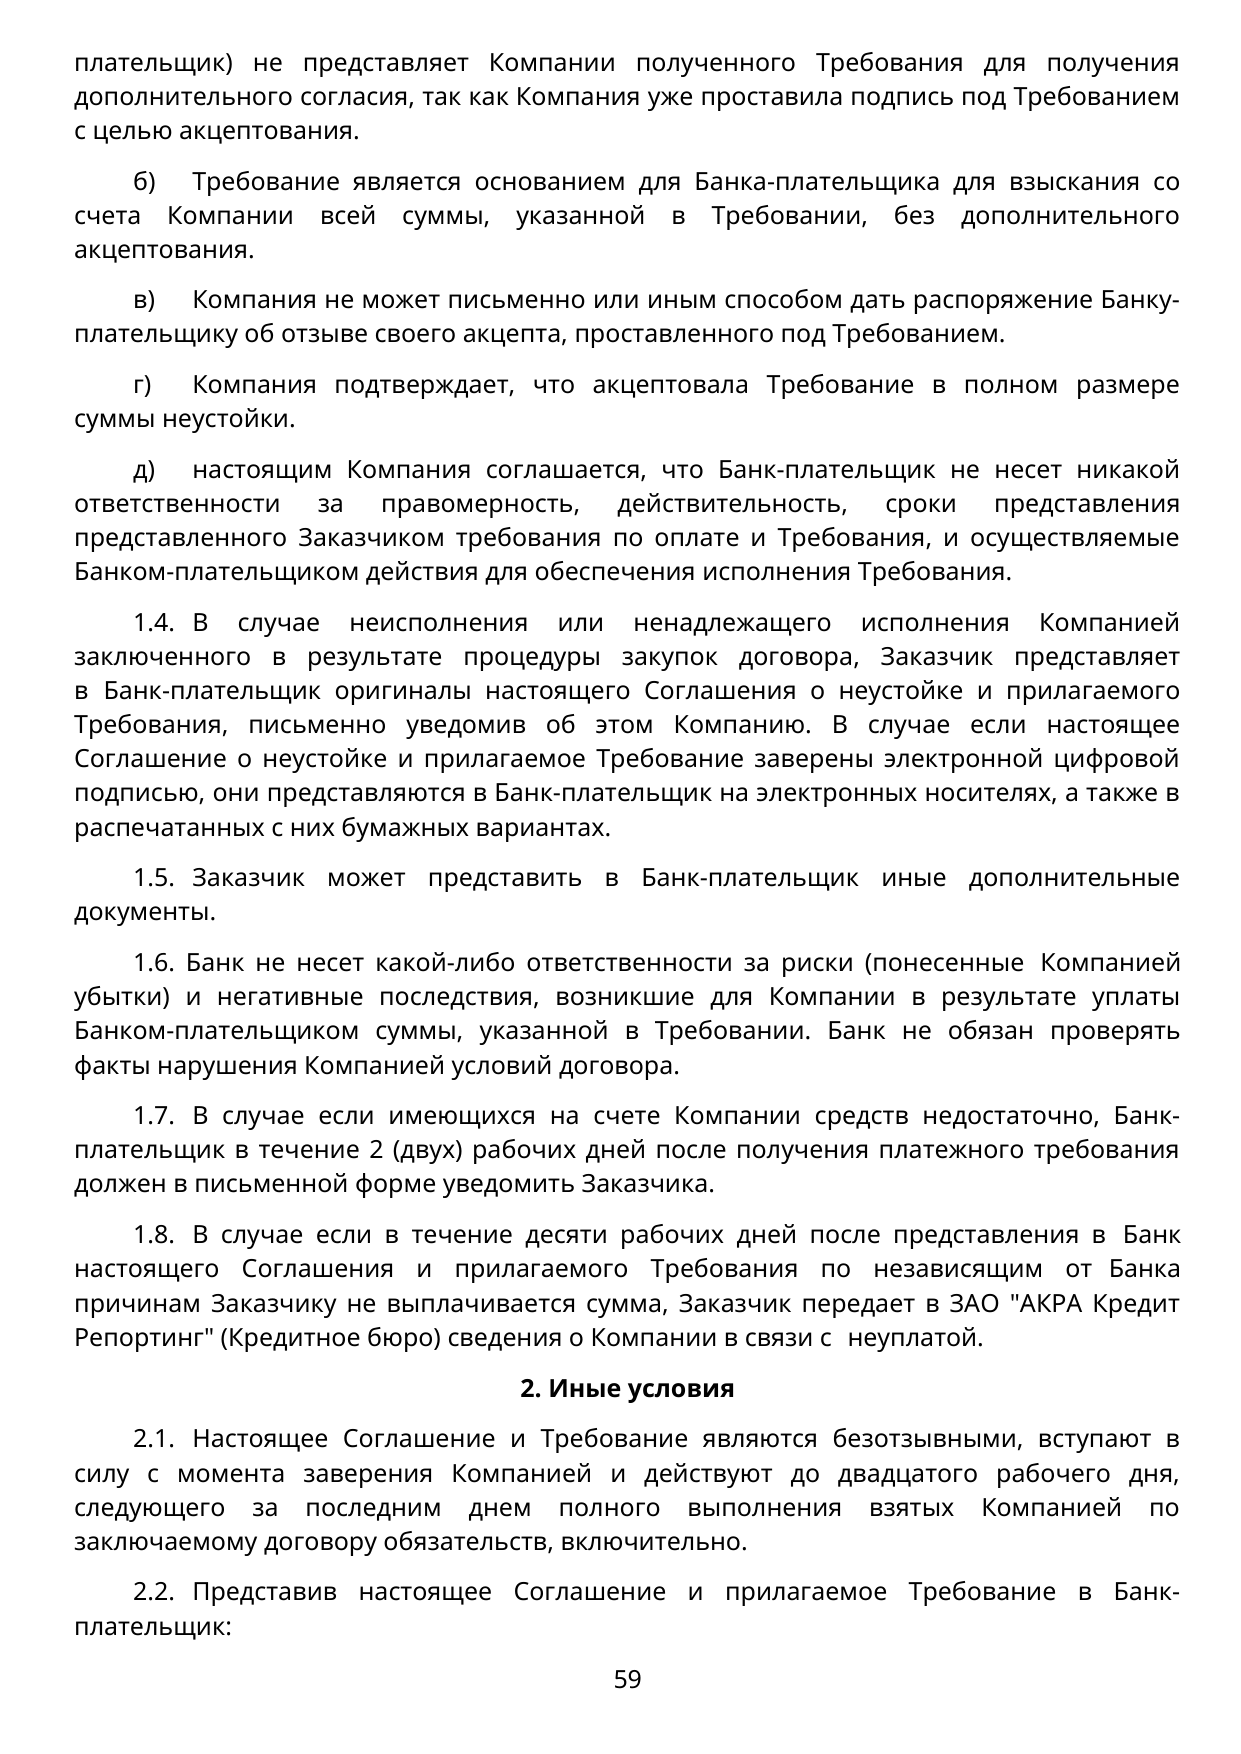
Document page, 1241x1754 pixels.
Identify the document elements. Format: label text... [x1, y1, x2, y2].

text 1.4. В случае неисполнения или ненадлежащего исполнения Компанией заключенного в результате процедуры закупок договора, Заказчик представляет в Банк-плательщик оригиналы настоящего Соглашения о неустойке и прилагаемого Требования, письменно уведомив об этом Компанию. В случае если настоящее Соглашение о неустойке и прилагаемое Требование заверены электронной цифровой подписью, они представляются в Банк-плательщик на электронных носителях, а также в распечатанных с них бумажных вариантах. [74, 604, 1181, 843]
text 2.2. Представив настоящее Соглашение и прилагаемое Требование в Банк-плательщик: [74, 1574, 1181, 1642]
text 1.7. В случае если имеющихся на счете Компании средств недостаточно, Банк-плательщик в течение 2 (двух) рабочих дней после получения платежного требования должен в письменной форме уведомить Заказчика. [74, 1098, 1181, 1200]
text д) настоящим Компания соглашается, что Банк-плательщик не несет никакой ответственности за правомерность, действительность, сроки представления представленного Заказчиком требования по оплате и Требования, и осуществляемые Банком-плательщиком действия для обеспечения исполнения Требования. [74, 452, 1181, 588]
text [74, 44, 1181, 147]
text 2.1. Настоящее Соглашение и Требование являются безотзывными, вступают в силу с момента заверения Компанией и действуют до двадцатого рабочего дня, следующего за последним днем полного выполнения взятых Компанией по заключаемому договору обязательств, включительно. [74, 1421, 1181, 1557]
text 2. Иные условия [74, 1370, 1181, 1404]
text г) Компания подтверждает, что акцептовала Требование в полном размере суммы неустойки. [74, 367, 1181, 435]
text 1.5. Заказчик может представить в Банк-плательщик иные дополнительные документы. [74, 860, 1181, 928]
text в) Компания не может письменно или иным способом дать распоряжение Банку-плательщику об отзыве своего акцепта, проставленного под Требованием. [74, 282, 1181, 350]
text 1.6. Банк не несет какой-либо ответственности за риски (понесенные Компанией убытки) и негативные последствия, возникшие для Компании в результате уплаты Банком-плательщиком суммы, указанной в Требовании. Банк не обязан проверять факты нарушения Компанией условий договора. [74, 945, 1181, 1081]
text б) Требование является основанием для Банка-плательщика для взыскания со счета Компании всей суммы, указанной в Требовании, без дополнительного акцептования. [74, 163, 1181, 265]
text 1.8. В случае если в течение десяти рабочих дней после представления в Банк настоящего Соглашения и прилагаемого Требования по независящим от Банка причинам Заказчику не выплачивается сумма, Заказчик передает в ЗАО "АКРА Кредит Репортинг" (Кредитное бюро) сведения о Компании в связи с неуплатой. [74, 1217, 1181, 1354]
